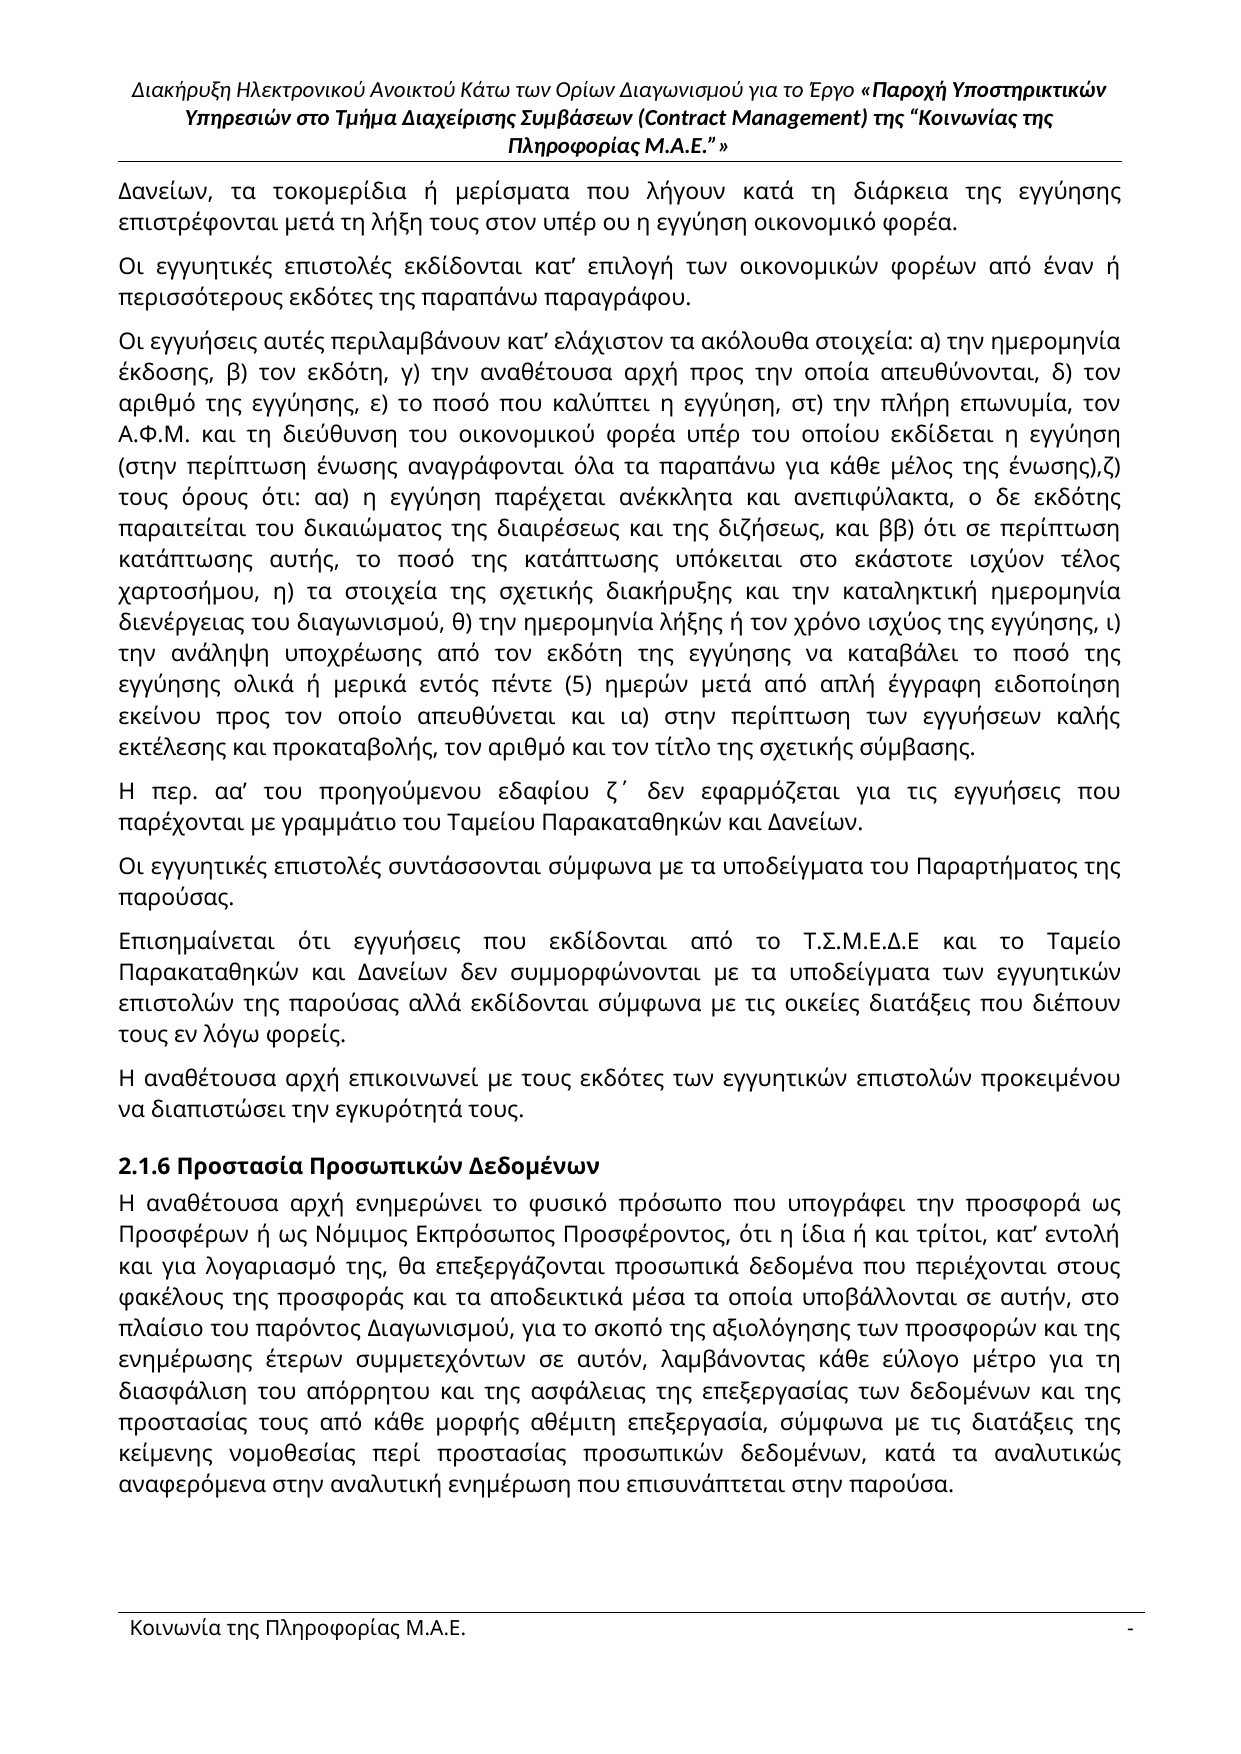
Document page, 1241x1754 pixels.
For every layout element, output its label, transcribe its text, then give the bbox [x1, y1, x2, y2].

text Η αναθέτουσα αρχή επικοινωνεί με τους εκδότες των εγγυητικών επιστολών προκειμένου να διαπιστώσει την εγκυρότητά τους. [118, 1062, 1122, 1125]
text Οι εγγυήσεις αυτές περιλαμβάνουν κατ’ ελάχιστον τα ακόλουθα στοιχεία: α) την ημερομηνία έκδοσης, β) τον εκδότη, γ) την αναθέτουσα αρχή προς την οποία απευθύνονται, δ) τον αριθμό της εγγύησης, ε) το ποσό που καλύπτει η εγγύηση, στ) την πλήρη επωνυμία, τον Α.Φ.Μ. και τη διεύθυνση του οικονομικού φορέα υπέρ του οποίου εκδίδεται η εγγύηση (στην περίπτωση ένωσης αναγράφονται όλα τα παραπάνω για κάθε μέλος της ένωσης),ζ) τους όρους ότι: αα) η εγγύηση παρέχεται ανέκκλητα και ανεπιφύλακτα, ο δε εκδότης παραιτείται του δικαιώματος της διαιρέσεως και της διζήσεως, και ββ) ότι σε περίπτωση κατάπτωσης αυτής, το ποσό της κατάπτωσης υπόκειται στο εκάστοτε ισχύον τέλος χαρτοσήμου, η) τα στοιχεία της σχετικής διακήρυξης και την καταληκτική ημερομηνία διενέργειας του διαγωνισμού, θ) την ημερομηνία λήξης ή τον χρόνο ισχύος της εγγύησης, ι) την ανάληψη υποχρέωσης από τον εκδότη της εγγύησης να καταβάλει το ποσό της εγγύησης ολικά ή μερικά εντός πέντε (5) ημερών μετά από απλή έγγραφη ειδοποίηση εκείνου προς τον οποίο απευθύνεται και ια) στην περίπτωση των εγγυήσεων καλής εκτέλεσης και προκαταβολής, τον αριθμό και τον τίτλο της σχετικής σύμβασης. [118, 325, 1122, 762]
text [118, 175, 1122, 237]
text Επισημαίνεται ότι εγγυήσεις που εκδίδονται από το Τ.Σ.Μ.Ε.Δ.Ε και το Ταμείο Παρακαταθηκών και Δανείων δεν συμμορφώνονται με τα υποδείγματα των εγγυητικών επιστολών της παρούσας αλλά εκδίδονται σύμφωνα με τις οικείες διατάξεις που διέπουν τους εν λόγω φορείς. [118, 925, 1122, 1050]
text Οι εγγυητικές επιστολές εκδίδονται κατ’ επιλογή των οικονομικών φορέων από έναν ή περισσότερους εκδότες της παραπάνω παραγράφου. [118, 250, 1122, 312]
text 2.1.6 Προστασία Προσωπικών Δεδομένων [118, 1150, 1122, 1181]
text Η περ. αα’ του προηγούμενου εδαφίου ζ΄ δεν εφαρμόζεται για τις εγγυήσεις που παρέχονται με γραμμάτιο του Ταμείου Παρακαταθηκών και Δανείων. [118, 775, 1122, 837]
text Οι εγγυητικές επιστολές συντάσσονται σύμφωνα με τα υποδείγματα του Παραρτήματος της παρούσας. [118, 850, 1122, 912]
text Η αναθέτουσα αρχή ενημερώνει το φυσικό πρόσωπο που υπογράφει την προσφορά ως Προσφέρων ή ως Νόμιμος Εκπρόσωπος Προσφέροντος, ότι η ίδια ή και τρίτοι, κατ’ εντολή και για λογαριασμό της, θα επεξεργάζονται προσωπικά δεδομένα που περιέχονται στους φακέλους της προσφοράς και τα αποδεικτικά μέσα τα οποία υποβάλλονται σε αυτήν, στο πλαίσιο του παρόντος Διαγωνισμού, για το σκοπό της αξιολόγησης των προσφορών και της ενημέρωσης έτερων συμμετεχόντων σε αυτόν, λαμβάνοντας κάθε εύλογο μέτρο για τη διασφάλιση του απόρρητου και της ασφάλειας της επεξεργασίας των δεδομένων και της προστασίας τους από κάθε μορφής αθέμιτη επεξεργασία, σύμφωνα με τις διατάξεις της κείμενης νομοθεσίας περί προστασίας προσωπικών δεδομένων, κατά τα αναλυτικώς αναφερόμενα στην αναλυτική ενημέρωση που επισυνάπτεται στην παρούσα. [118, 1187, 1122, 1500]
